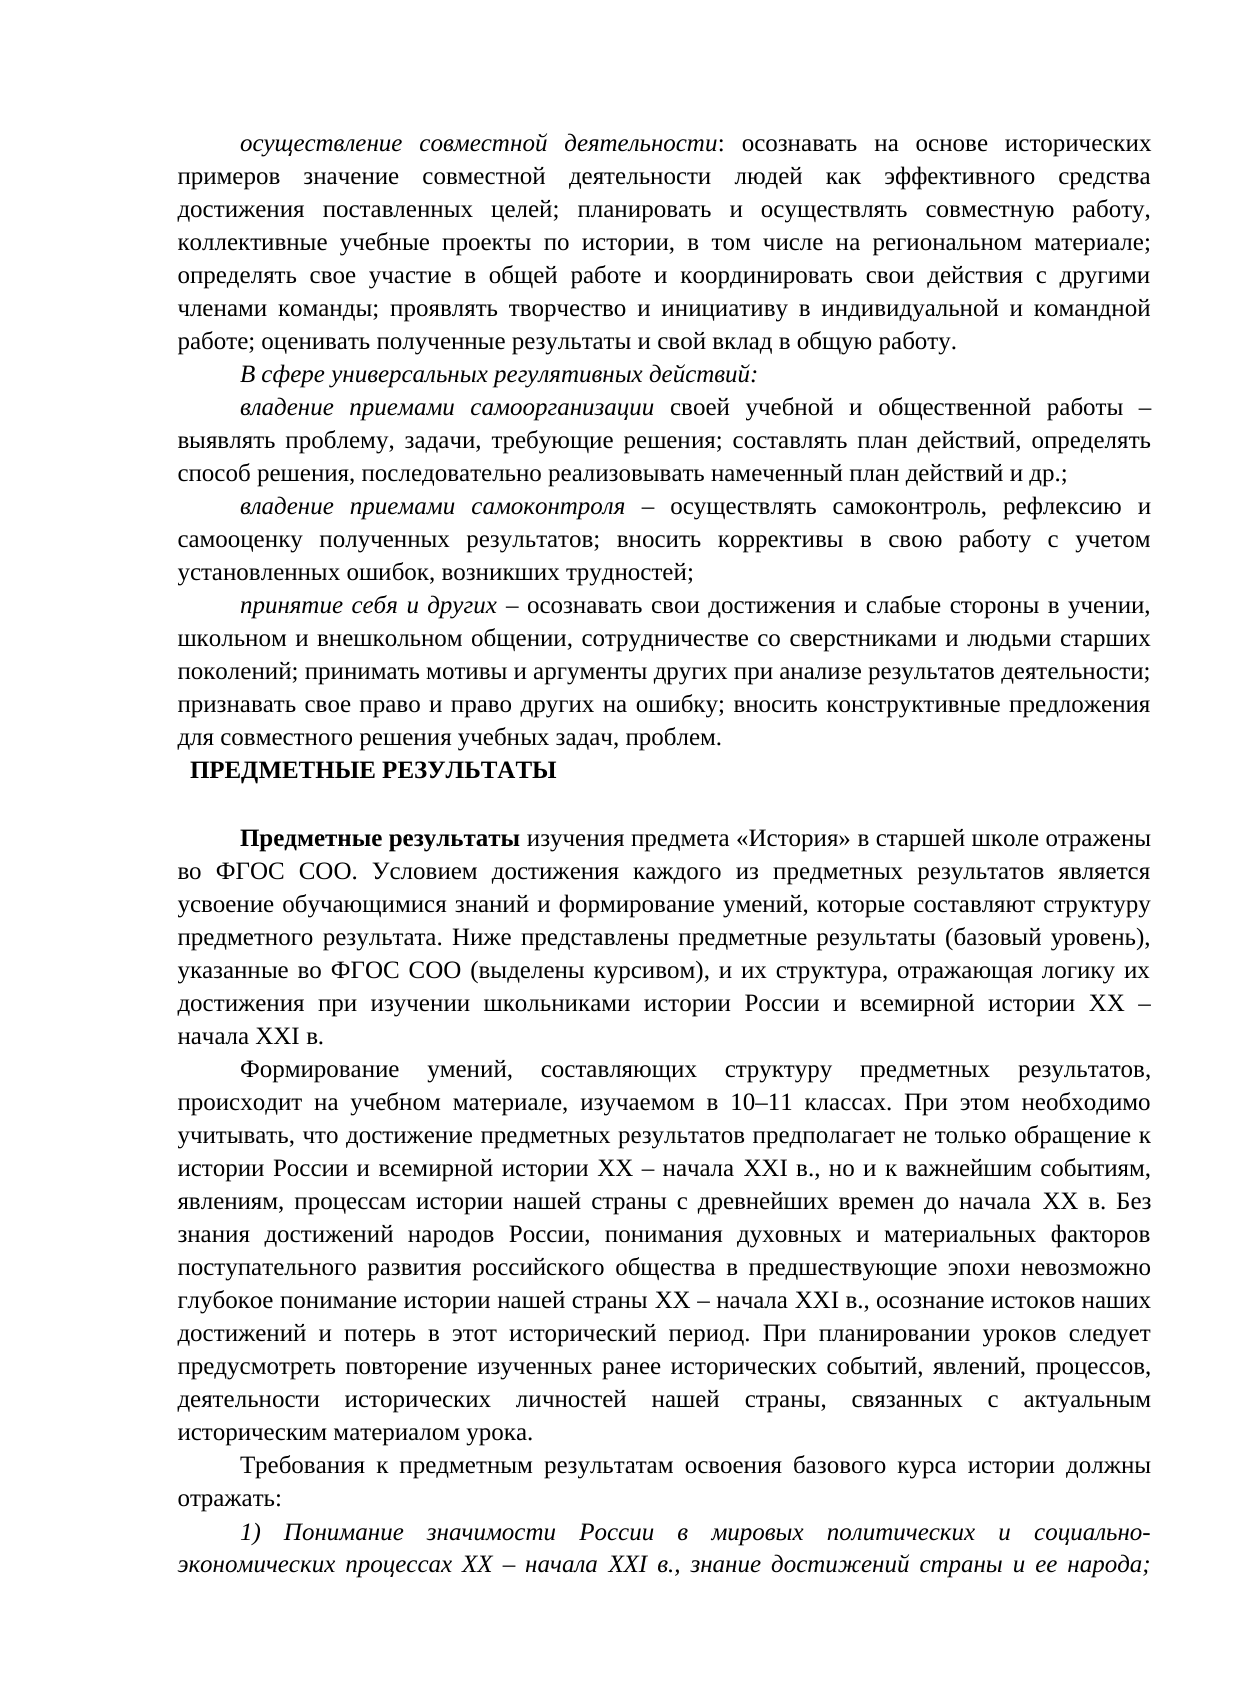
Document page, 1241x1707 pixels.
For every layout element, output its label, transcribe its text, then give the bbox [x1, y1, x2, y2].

text Требования к предметным результатам освоения базового курса истории должны отражать: [177, 1451, 1152, 1512]
text владение приемами самоорганизации своей учебной и общественной работы – выявлять проблему, задачи, требующие решения; составлять план действий, определять способ решения, последовательно реализовывать намеченный план действий и др.; [177, 392, 1152, 487]
text владение приемами самоконтроля – осуществлять самоконтроль, рефлексию и самооценку полученных результатов; вносить коррективы в свою работу с учетом установленных ошибок, возникших трудностей; [177, 491, 1152, 586]
text Формирование умений, составляющих структуру предметных результатов, происходит на учебном материале, изучаемом в 10–11 классах. При этом необходимо учитывать, что достижение предметных результатов предполагает не только обращение к истории России и всемирной истории ХХ – начала XXI в., но и к важнейшим событиям, явлениям, процессам истории нашей страны с древнейших времен до начала XX в. Без знания достижений народов России, понимания духовных и материальных факторов поступательного развития российского общества в предшествующие эпохи невозможно глубокое понимание истории нашей страны XX – начала XXI в., осознание истоков наших достижений и потерь в этот исторический период. При планировании уроков следует предусмотреть повторение изученных ранее исторических событий, явлений, процессов, деятельности исторических личностей нашей страны, связанных с актуальным историческим материалом урока. [177, 1054, 1152, 1446]
text принятие себя и других – осознавать свои достижения и слабые стороны в учении, школьном и внешкольном общении, сотрудничестве со сверстниками и людьми старших поколений; принимать мотивы и аргументы других при анализе результатов деятельности; признавать свое право и право других на ошибку; вносить конструктивные предложения для совместного решения учебных задач, проблем. [177, 590, 1152, 751]
text Предметные результаты изучения предмета «История» в старшей школе отражены во ФГОС СОО. Условием достижения каждого из предметных результатов является усвоение обучающимися знаний и формирование умений, которые составляют структуру предметного результата. Ниже представлены предметные результаты (базовый уровень), указанные во ФГОС СОО (выделены курсивом), и их структура, отражающая логику их достижения при изучении школьниками истории России и всемирной истории ХХ – начала XXI в. [177, 823, 1152, 1050]
text осуществление совместной деятельности: осознавать на основе исторических примеров значение совместной деятельности людей как эффективного средства достижения поставленных целей; планировать и осуществлять совместную работу, коллективные учебные проекты по истории, в том числе на региональном материале; определять свое участие в общей работе и координировать свои действия с другими членами команды; проявлять творчество и инициативу в индивидуальной и командной работе; оценивать полученные результаты и свой вклад в общую работу. [177, 128, 1152, 354]
text ПРЕДМЕТНЫЕ РЕЗУЛЬТАТЫ [190, 755, 1152, 784]
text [177, 1517, 1152, 1578]
text В сфере универсальных регулятивных действий: [177, 359, 1152, 388]
